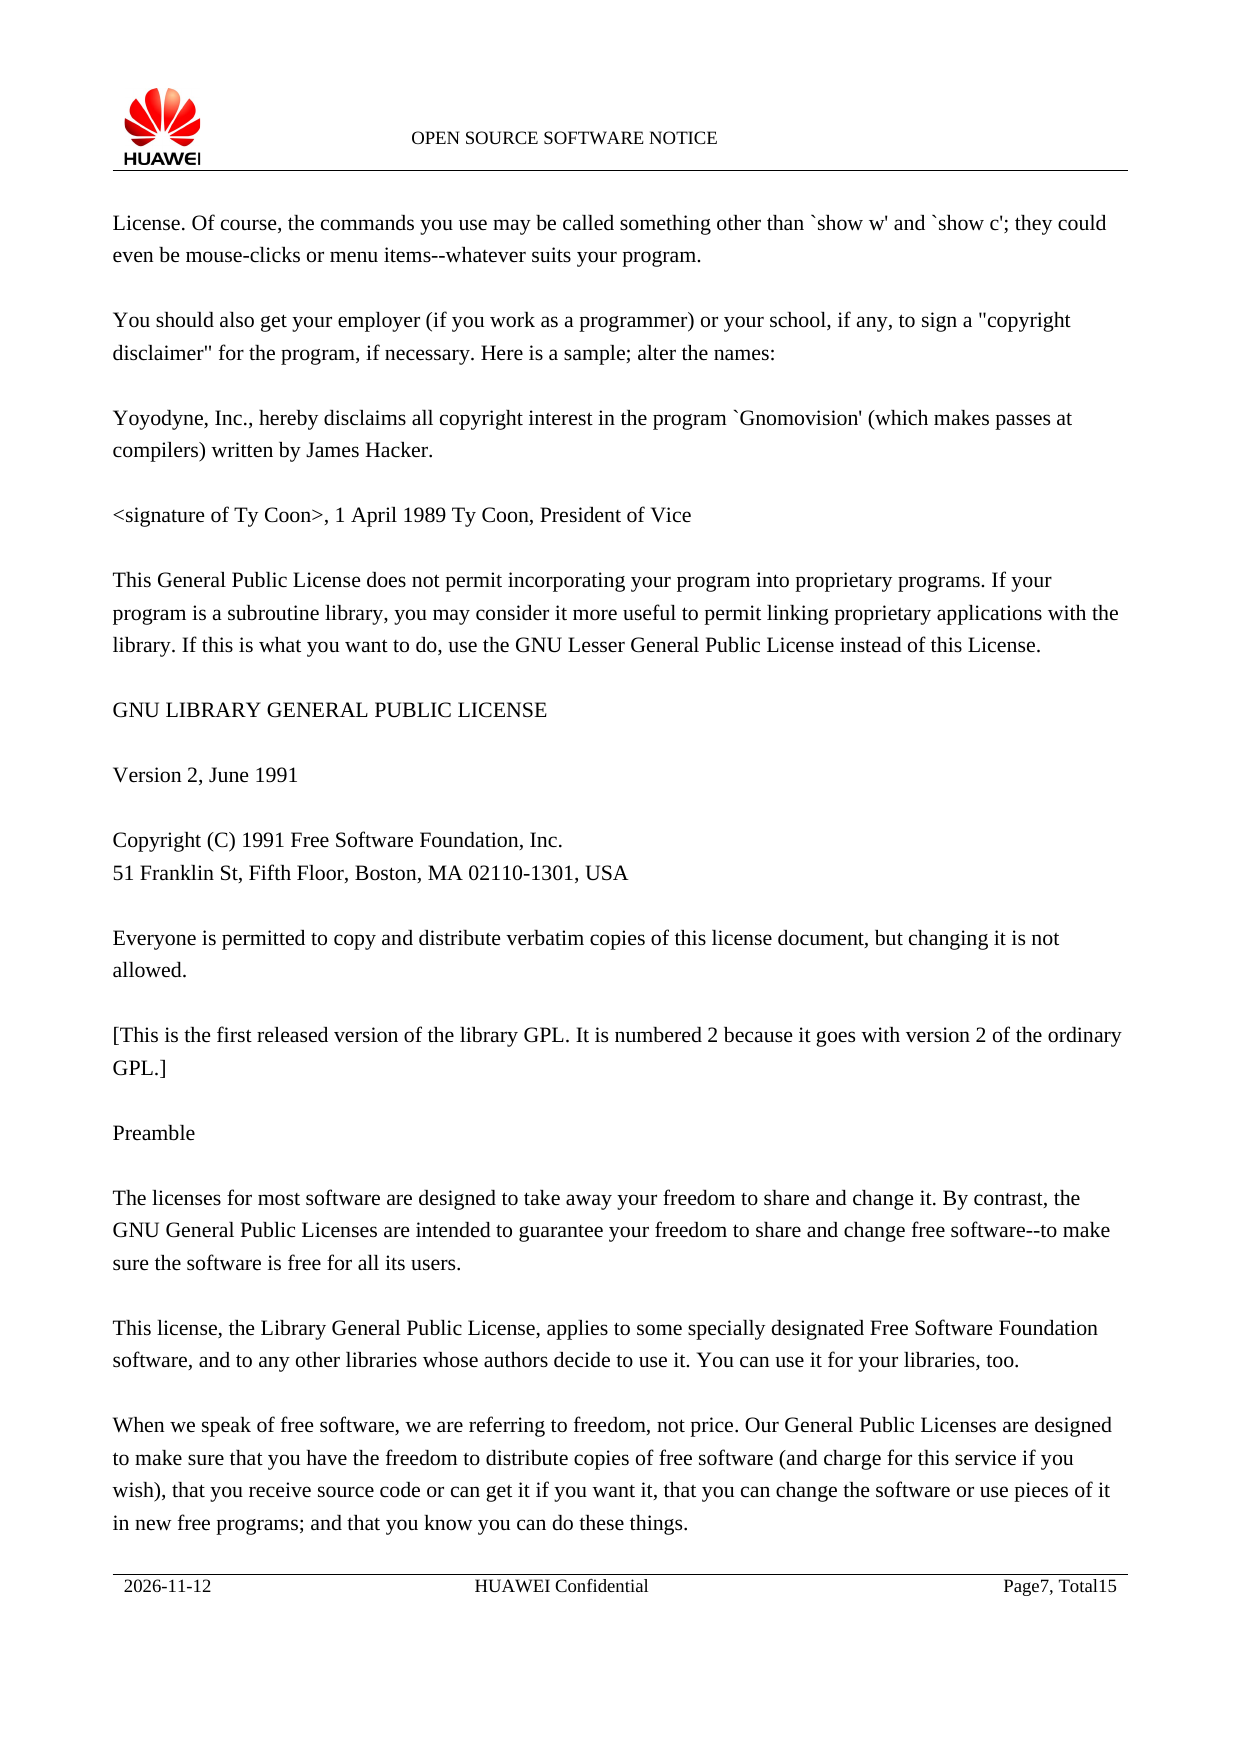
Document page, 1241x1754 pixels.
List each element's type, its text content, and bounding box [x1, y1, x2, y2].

picture [124, 88, 201, 165]
